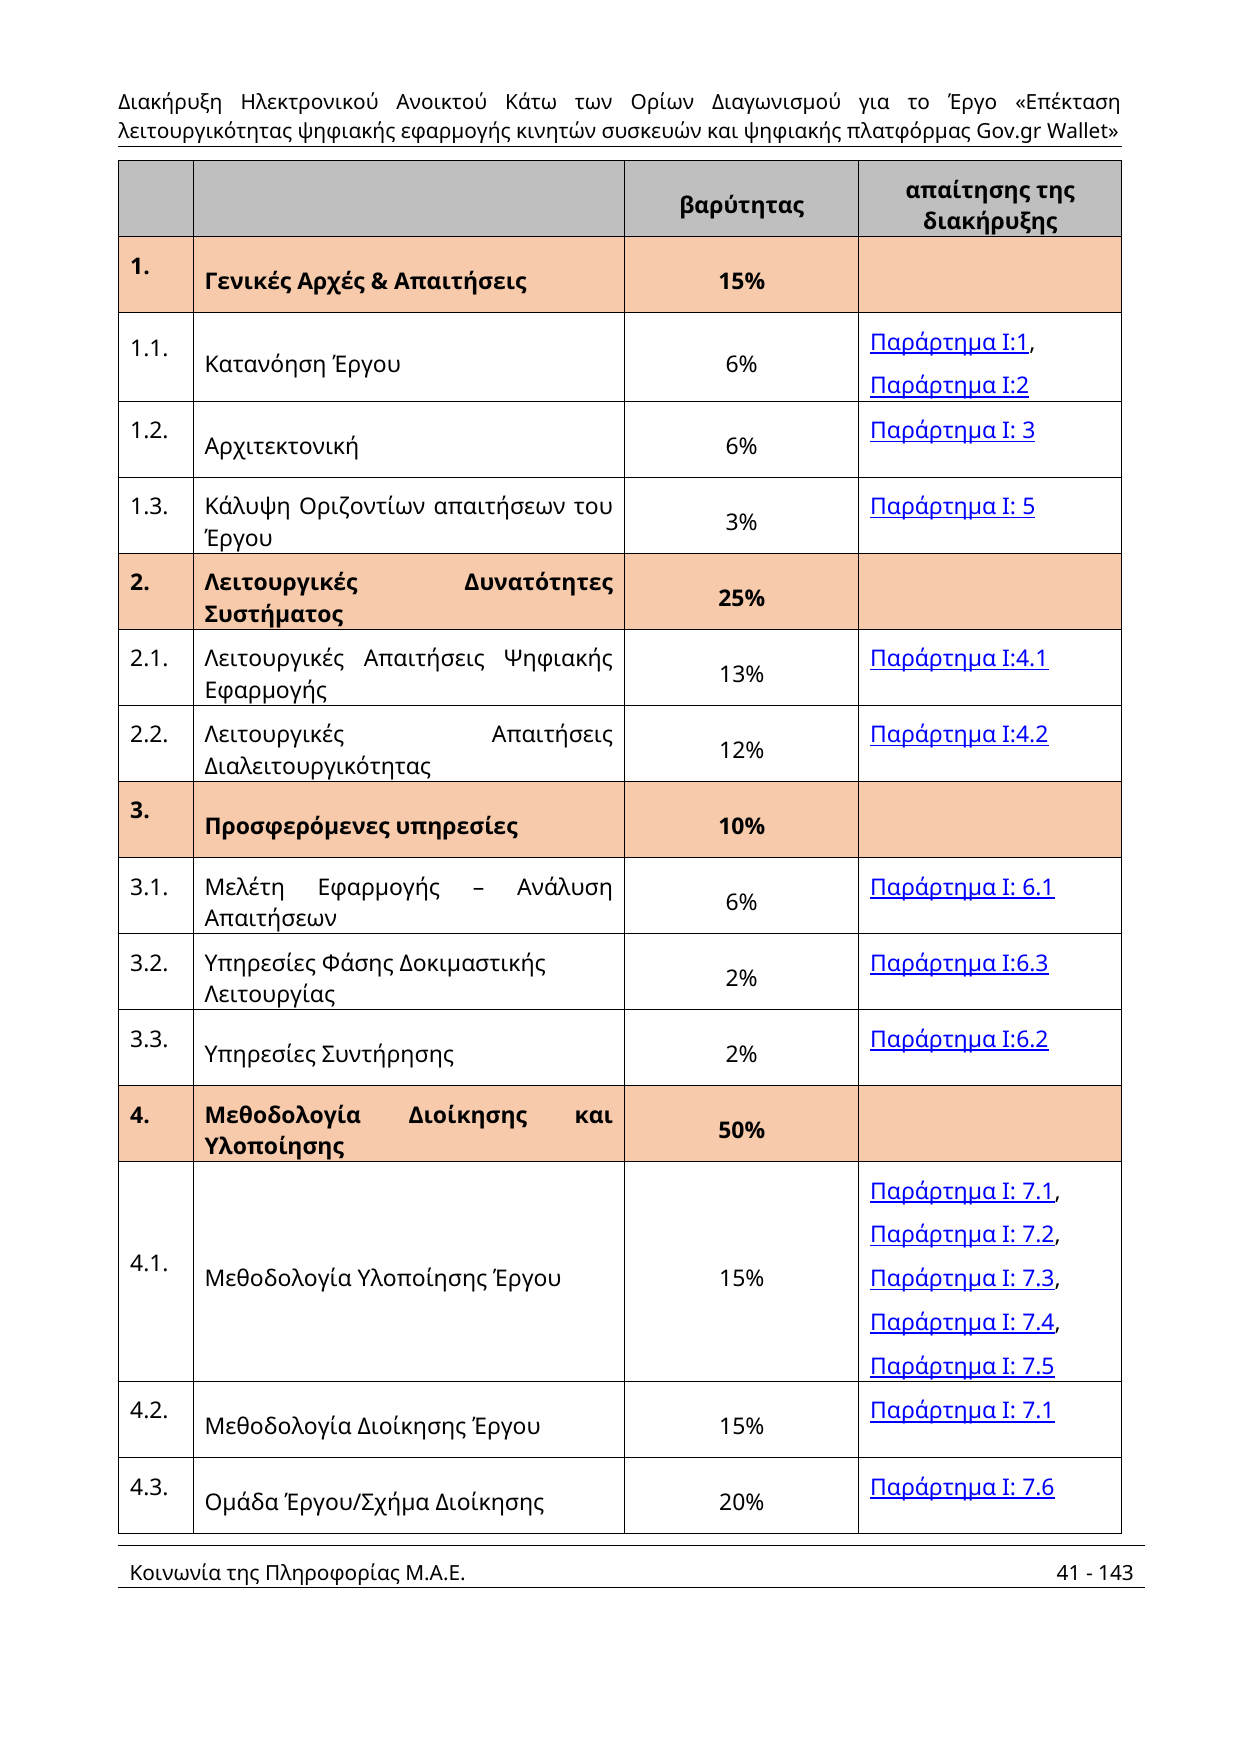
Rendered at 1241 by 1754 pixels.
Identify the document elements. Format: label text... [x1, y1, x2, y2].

table_cell Παράρτημα Ι: 7.1 [859, 1382, 1121, 1457]
table_cell [859, 1086, 1121, 1161]
table_cell 2% [625, 1010, 858, 1085]
table_cell [859, 237, 1121, 312]
table_cell [119, 1162, 193, 1381]
table_cell 6% [625, 313, 858, 401]
table_cell [119, 237, 193, 312]
table_cell [119, 1458, 193, 1533]
table_cell Παράρτημα Ι:4.1 [859, 630, 1121, 705]
table_cell [859, 782, 1121, 857]
table_cell [859, 554, 1121, 629]
table_cell [119, 1010, 193, 1085]
table_cell Μεθοδολογία Διοίκησης Έργου [194, 1382, 624, 1457]
table_cell Υπηρεσίες Φάσης Δοκιμαστικής Λειτουργίας [194, 934, 624, 1009]
table_cell Μελέτη Εφαρμογής – Ανάλυση Απαιτήσεων [194, 858, 624, 933]
table_cell Κατανόηση Έργου [194, 313, 624, 401]
table_cell Παράρτημα Ι:1, Παράρτημα Ι:2 [859, 313, 1121, 401]
table_cell 6% [625, 402, 858, 477]
table_cell Υπηρεσίες Συντήρησης [194, 1010, 624, 1085]
table_cell Ομάδα Έργου/Σχήμα Διοίκησης [194, 1458, 624, 1533]
table_cell Παράρτημα Ι: 5 [859, 478, 1121, 553]
table_cell Παράρτημα Ι:6.2 [859, 1010, 1121, 1085]
table_cell Παράρτημα Ι: 3 [859, 402, 1121, 477]
table_cell Αρχιτεκτονική [194, 402, 624, 477]
table_cell [119, 858, 193, 933]
table_cell Λειτουργικές Δυνατότητες Συστήματος [194, 554, 624, 629]
table_cell Παράρτημα Ι:4.2 [859, 706, 1121, 781]
table_cell Λειτουργικές Απαιτήσεις Ψηφιακής Εφαρμογής [194, 630, 624, 705]
table_cell Μεθοδολογία Υλοποίησης Έργου [194, 1162, 624, 1381]
table_cell Παράρτημα Ι: 7.1, Παράρτημα Ι: 7.2, Παράρτημα Ι: 7.3, Παράρτημα Ι: 7.4, Παράρτημα Ι: 7.5 [859, 1162, 1121, 1381]
table_cell [119, 630, 193, 705]
table_cell 2% [625, 934, 858, 1009]
table_cell 3% [625, 478, 858, 553]
table_cell 13% [625, 630, 858, 705]
table_cell [119, 1086, 193, 1161]
table_cell [119, 934, 193, 1009]
table_cell 10% [625, 782, 858, 857]
table_cell [119, 402, 193, 477]
table_cell [119, 313, 193, 401]
table_cell 50% [625, 1086, 858, 1161]
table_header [625, 161, 858, 236]
table_cell Κάλυψη Οριζοντίων απαιτήσεων του Έργου [194, 478, 624, 553]
table_cell 25% [625, 554, 858, 629]
table_cell 15% [625, 1382, 858, 1457]
table_cell [119, 782, 193, 857]
table_cell [119, 1382, 193, 1457]
table_cell [119, 478, 193, 553]
table_cell Παράρτημα Ι:6.3 [859, 934, 1121, 1009]
table_cell 15% [625, 1162, 858, 1381]
table_cell 12% [625, 706, 858, 781]
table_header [859, 161, 1121, 236]
table_header Α/Α [119, 161, 193, 236]
table_cell [119, 554, 193, 629]
table_cell Παράρτημα Ι: 7.6 [859, 1458, 1121, 1533]
table_cell Προσφερόμενες υπηρεσίες [194, 782, 624, 857]
table_cell [119, 706, 193, 781]
table_cell 20% [625, 1458, 858, 1533]
table_cell 6% [625, 858, 858, 933]
table_cell Μεθοδολογία Διοίκησης και Υλοποίησης [194, 1086, 624, 1161]
table_cell Γενικές Αρχές & Απαιτήσεις [194, 237, 624, 312]
table_cell Λειτουργικές Απαιτήσεις Διαλειτουργικότητας [194, 706, 624, 781]
table_cell Παράρτημα Ι: 6.1 [859, 858, 1121, 933]
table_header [194, 161, 624, 236]
table_cell 15% [625, 237, 858, 312]
